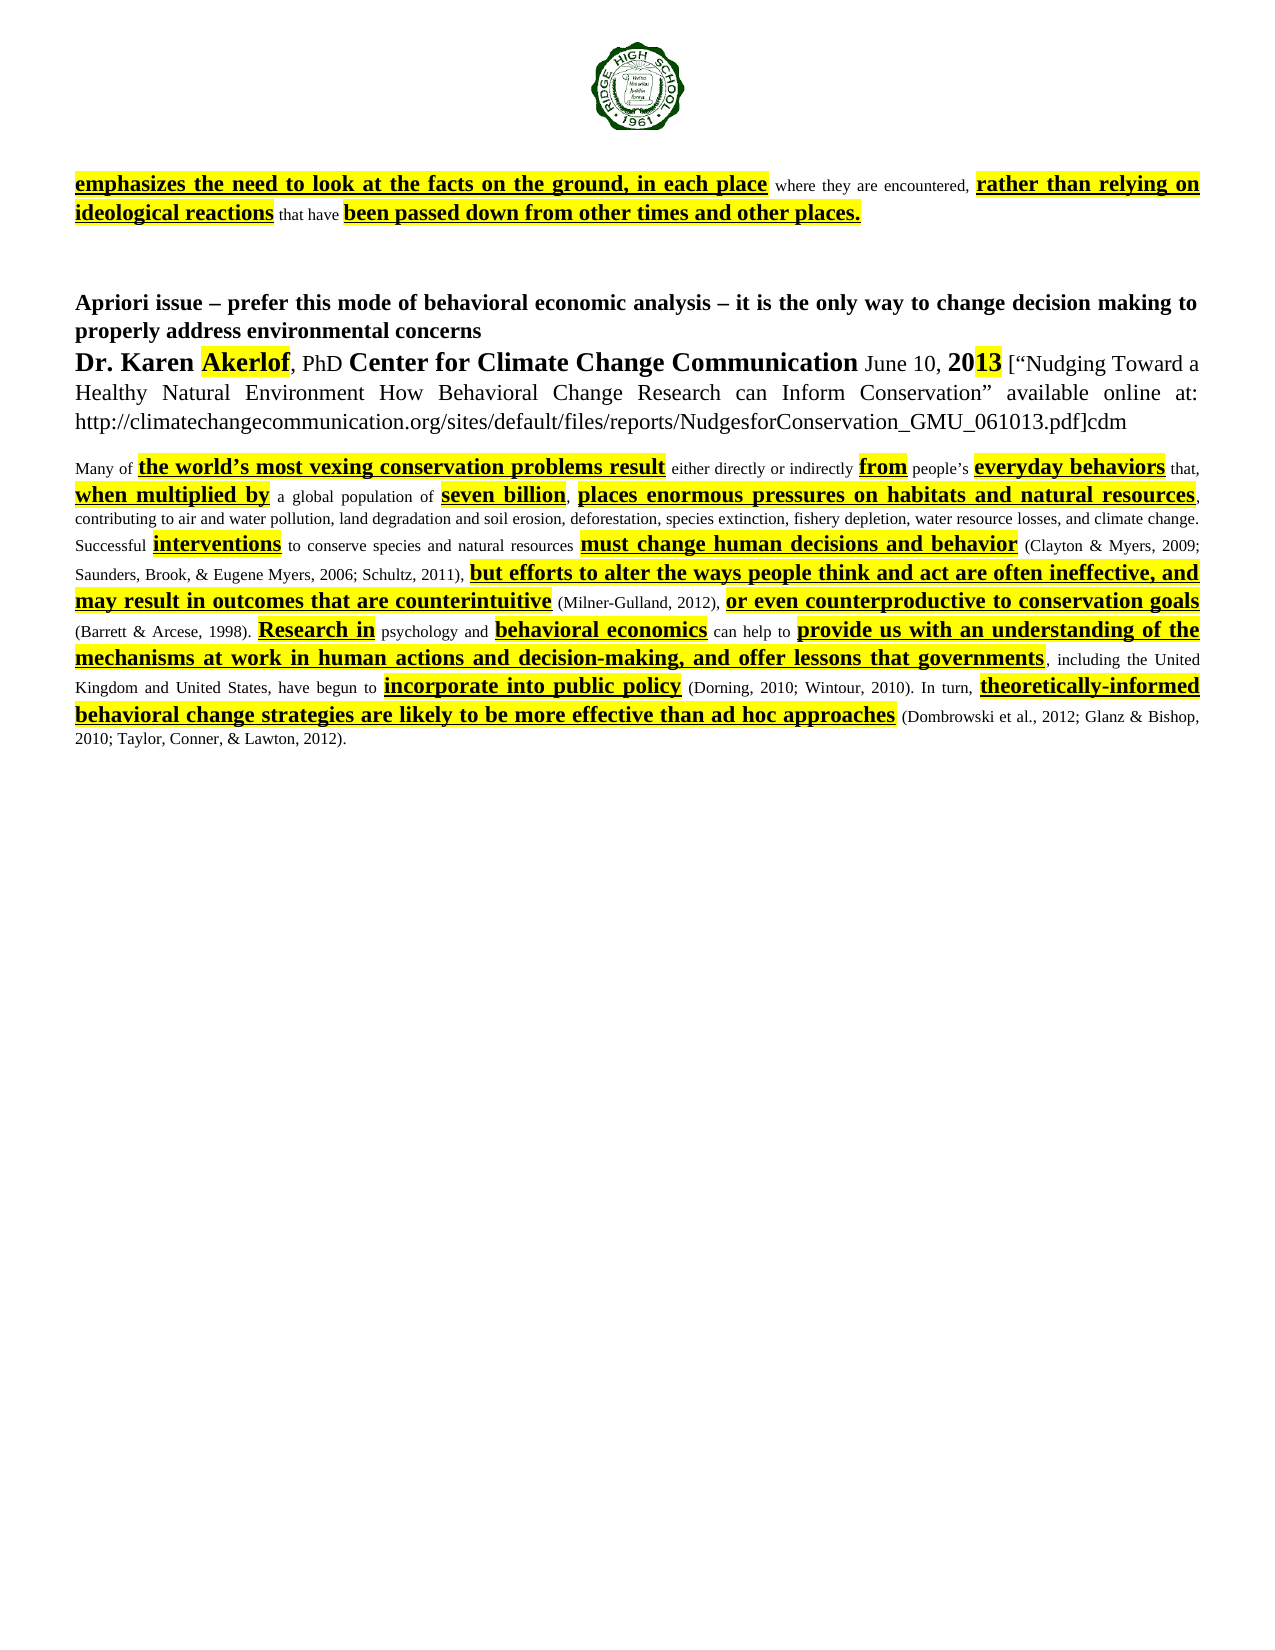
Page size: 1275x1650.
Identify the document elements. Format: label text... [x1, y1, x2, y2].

subtitle Apriori issue – prefer this mode of behavioral economic analysis – it is the only way to change decision making to properly address environmental concerns [75, 289, 1200, 344]
text Dr. Karen Akerlof, PhD Center for Climate Change Communication June 10, 2013 [“Nudging Toward a Healthy Natural Environment How Behavioral Change Research can Inform Conservation” available online at: http://climatechangecommunication.org/sites/default/files/reports/NudgesforConservation_GMU_061013.pdf]cdm [75, 346, 1200, 434]
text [75, 171, 1200, 225]
text Many of the world’s most vexing conservation problems result either directly or indirectly from people’s everyday behaviors that, when multiplied by a global population of seven billion, places enormous pressures on habitats and natural resources, contributing to air and water pollution, land degradation and soil erosion, deforestation, species extinction, fishery depletion, water resource losses, and climate change. Successful interventions to conserve species and natural resources must change human decisions and behavior (Clayton & Myers, 2009; Saunders, Brook, & Eugene Myers, 2006; Schultz, 2011), but efforts to alter the ways people think and act are often ineffective, and may result in outcomes that are counterintuitive (Milner-Gulland, 2012), or even counterproductive to conservation goals (Barrett & Arcese, 1998). Research in psychology and behavioral economics can help to provide us with an understanding of the mechanisms at work in human actions and decision-making, and offer lessons that governments, including the United Kingdom and United States, have begun to incorporate into public policy (Dorning, 2010; Wintour, 2010). In turn, theoretically-informed behavioral change strategies are likely to be more effective than ad hoc approaches (Dombrowski et al., 2012; Glanz & Bishop, 2010; Taylor, Conner, & Lawton, 2012). [75, 453, 1200, 748]
picture [577, 42, 697, 130]
